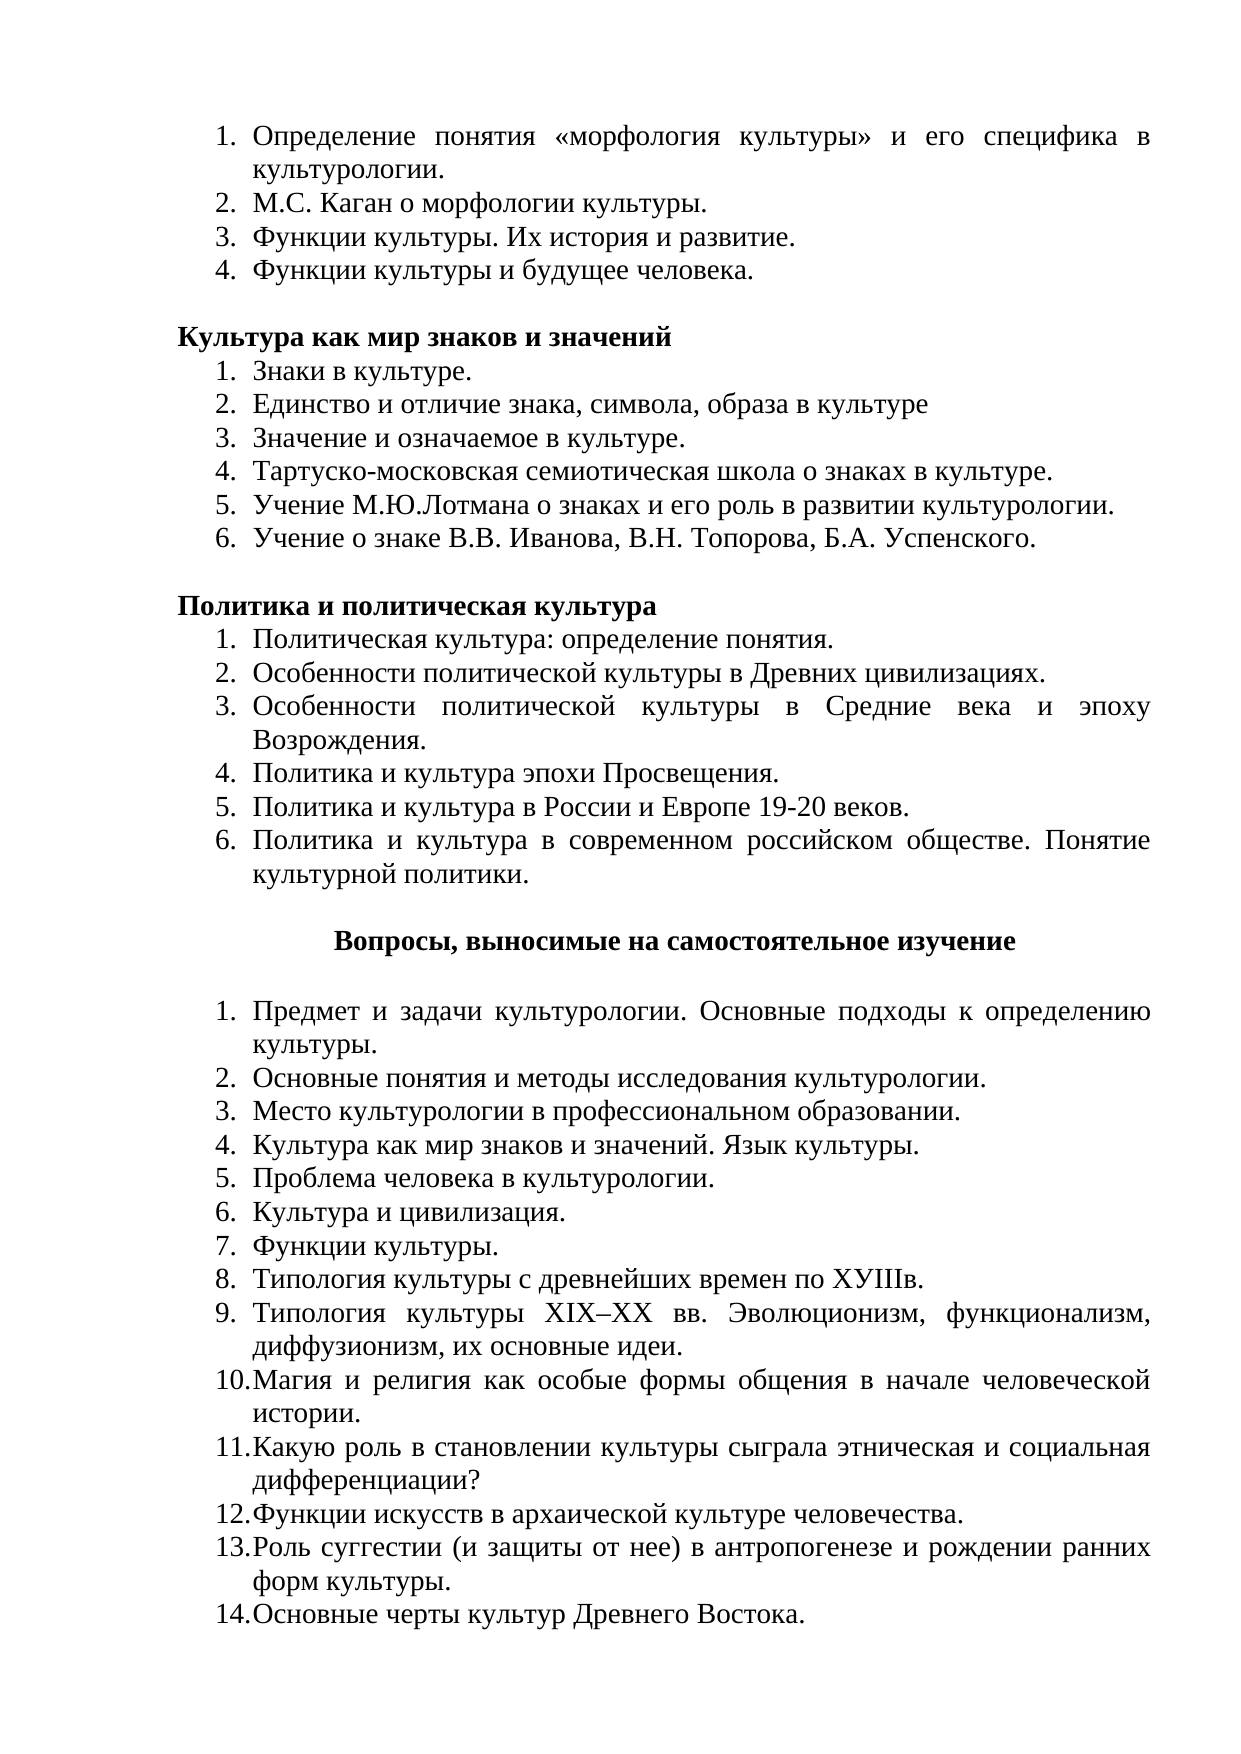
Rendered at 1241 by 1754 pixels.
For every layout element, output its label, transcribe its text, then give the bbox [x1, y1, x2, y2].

text Вопросы, выносимые на самостоятельное изучение [333, 923, 1152, 957]
list Учение о знаке В.В. Иванова, В.Н. Топорова, Б.А. Успенского. [215, 521, 1152, 554]
list Политика и культура эпохи Просвещения. [215, 755, 1152, 789]
text Культура как мир знаков и значений [177, 319, 1152, 353]
list Значение и означаемое в культуре. [215, 420, 1152, 453]
list Культура как мир знаков и значений. Язык культуры. [215, 1127, 1152, 1161]
list Функции искусств в архаической культуре человечества. [215, 1496, 1152, 1529]
list Место культурологии в профессиональном образовании. [215, 1093, 1152, 1127]
list Какую роль в становлении культуры сыграла этническая и социальная дифференциации? [215, 1429, 1152, 1496]
list Политическая культура: определение понятия. [215, 621, 1152, 655]
list М.С. Каган о морфологии культуры. [215, 185, 1152, 219]
list Функции культуры и будущее человека. [215, 252, 1152, 286]
list Тартуско-московская семиотическая школа о знаках в культуре. [215, 453, 1152, 487]
list Роль суггестии (и защиты от нее) в антропогенезе и рождении ранних форм культуры. [215, 1529, 1152, 1597]
list Единство и отличие знака, символа, образа в культуре [215, 386, 1152, 420]
list Особенности политической культуры в Средние века и эпоху Возрождения. [215, 688, 1152, 755]
list Учение М.Ю.Лотмана о знаках и его роль в развитии культурологии. [215, 487, 1152, 521]
list Политика и культура в современном российском обществе. Понятие культурной политики. [215, 822, 1152, 889]
list Типология культуры с древнейших времен по ХУIIIв. [215, 1261, 1152, 1295]
list Магия и религия как особые формы общения в начале человеческой истории. [215, 1362, 1152, 1429]
list Проблема человека в культурологии. [215, 1161, 1152, 1194]
list Определение понятия «морфология культуры» и его специфика в культурологии. [215, 118, 1152, 185]
list Функции культуры. Их история и развитие. [215, 219, 1152, 252]
list Основные понятия и методы исследования культурологии. [215, 1060, 1152, 1093]
list Знаки в культуре. [215, 353, 1152, 386]
text Политика и политическая культура [177, 588, 1152, 621]
list Культура и цивилизация. [215, 1194, 1152, 1228]
list Функции культуры. [215, 1228, 1152, 1261]
list Типология культуры ХIХ–ХХ вв. Эволюционизм, функционализм, диффузионизм, их основные идеи. [215, 1295, 1152, 1362]
list Основные черты культур Древнего Востока. [215, 1597, 1152, 1630]
list Особенности политической культуры в Древних цивилизациях. [215, 655, 1152, 688]
list Предмет и задачи культурологии. Основные подходы к определению культуры. [215, 993, 1152, 1060]
list Политика и культура в России и Европе 19-20 веков. [215, 789, 1152, 822]
